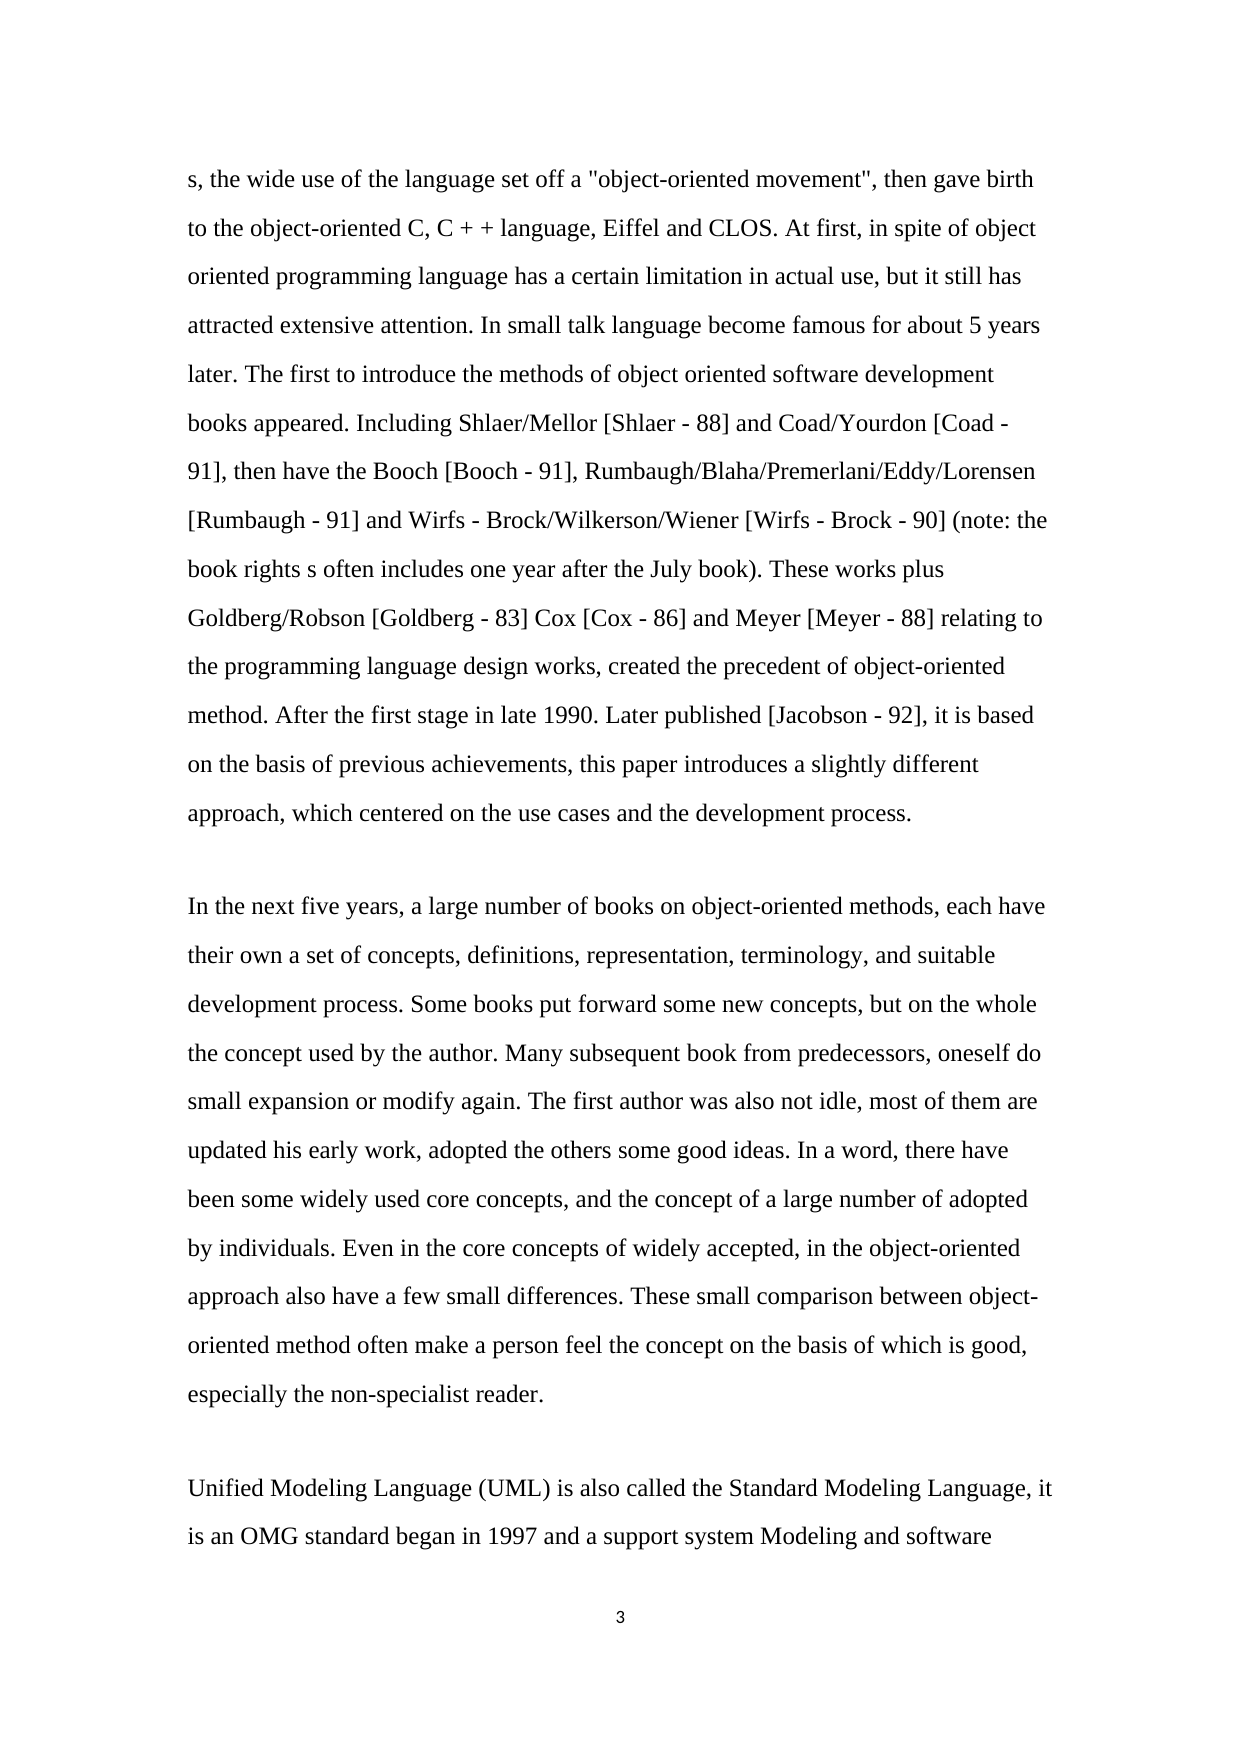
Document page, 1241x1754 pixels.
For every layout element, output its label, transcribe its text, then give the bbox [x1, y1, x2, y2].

text In the next five years, a large number of books on object-oriented methods, each have their own a set of concepts, definitions, representation, terminology, and suitable development process. Some books put forward some new concepts, but on the whole the concept used by the author. Many subsequent book from predecessors, oneself do small expansion or modify again. The first author was also not idle, most of them are updated his early work, adopted the others some good ideas. In a word, there have been some widely used core concepts, and the concept of a large number of adopted by individuals. Even in the core concepts of widely accepted, in the object-oriented approach also have a few small differences. These small comparison between object-oriented method often make a person feel the concept on the basis of which is good, especially the non-specialist reader. [187, 889, 1053, 1409]
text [187, 162, 1053, 828]
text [187, 1471, 1053, 1552]
